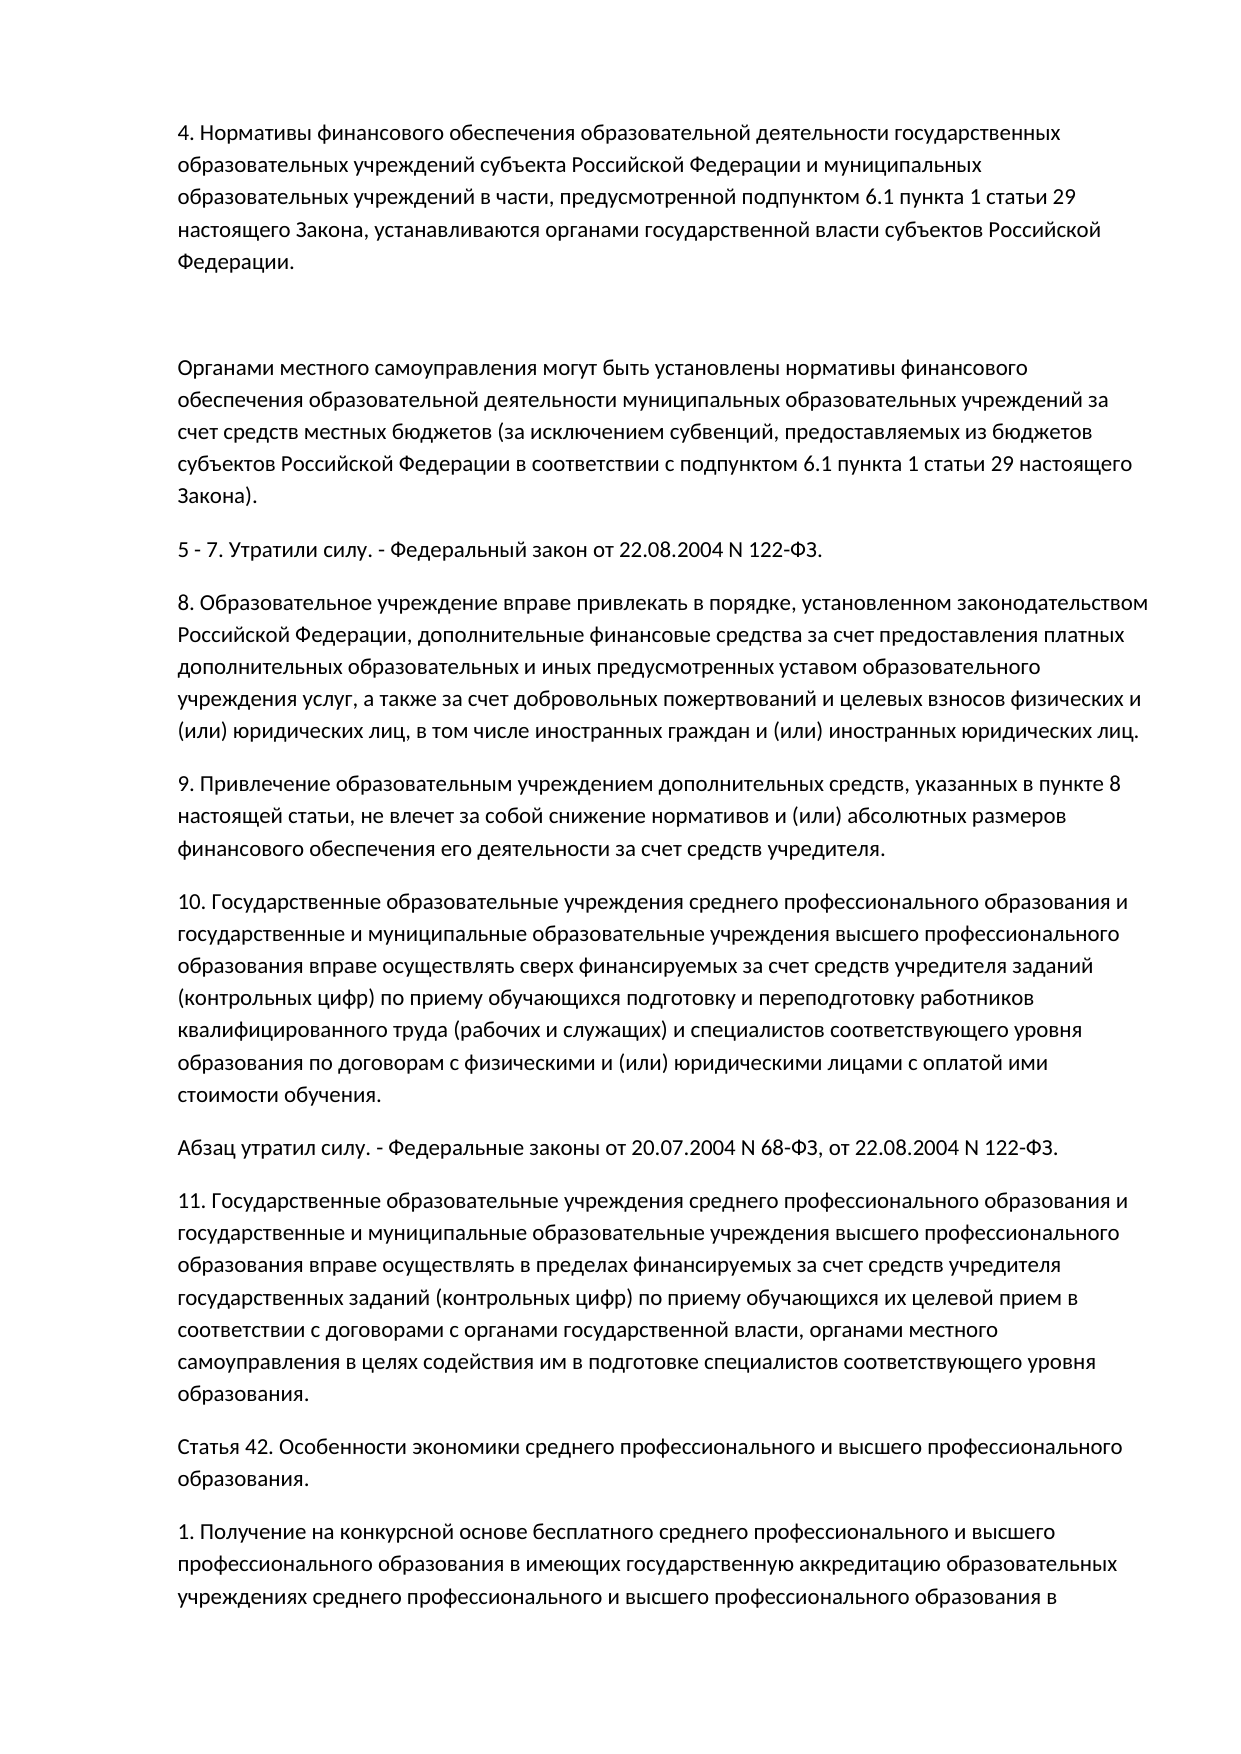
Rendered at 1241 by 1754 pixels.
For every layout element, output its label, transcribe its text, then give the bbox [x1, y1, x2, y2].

text Абзац утратил силу. - Федеральные законы от 20.07.2004 N 68-ФЗ, от 22.08.2004 N 122-ФЗ. [177, 1133, 1152, 1161]
text 10. Государственные образовательные учреждения среднего профессионального образования и государственные и муниципальные образовательные учреждения высшего профессионального образования вправе осуществлять сверх финансируемых за счет средств учредителя заданий (контрольных цифр) по приему обучающихся подготовку и переподготовку работников квалифицированного труда (рабочих и служащих) и специалистов соответствующего уровня образования по договорам с физическими и (или) юридическими лицами с оплатой ими стоимости обучения. [177, 887, 1152, 1108]
text Статья 42. Особенности экономики среднего профессионального и высшего профессионального образования. [177, 1432, 1152, 1492]
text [177, 1517, 1152, 1610]
text Органами местного самоуправления могут быть установлены нормативы финансового обеспечения образовательной деятельности муниципальных образовательных учреждений за счет средств местных бюджетов (за исключением субвенций, предоставляемых из бюджетов субъектов Российской Федерации в соответствии с подпунктом 6.1 пункта 1 статьи 29 настоящего Закона). [177, 353, 1152, 510]
text 4. Нормативы финансового обеспечения образовательной деятельности государственных образовательных учреждений субъекта Российской Федерации и муниципальных образовательных учреждений в части, предусмотренной подпунктом 6.1 пункта 1 статьи 29 настоящего Закона, устанавливаются органами государственной власти субъектов Российской Федерации. [177, 118, 1152, 275]
text 5 - 7. Утратили силу. - Федеральный закон от 22.08.2004 N 122-ФЗ. [177, 535, 1152, 563]
text 8. Образовательное учреждение вправе привлекать в порядке, установленном законодательством Российской Федерации, дополнительные финансовые средства за счет предоставления платных дополнительных образовательных и иных предусмотренных уставом образовательного учреждения услуг, а также за счет добровольных пожертвований и целевых взносов физических и (или) юридических лиц, в том числе иностранных граждан и (или) иностранных юридических лиц. [177, 588, 1152, 744]
text 9. Привлечение образовательным учреждением дополнительных средств, указанных в пункте 8 настоящей статьи, не влечет за собой снижение нормативов и (или) абсолютных размеров финансового обеспечения его деятельности за счет средств учредителя. [177, 769, 1152, 862]
text 11. Государственные образовательные учреждения среднего профессионального образования и государственные и муниципальные образовательные учреждения высшего профессионального образования вправе осуществлять в пределах финансируемых за счет средств учредителя государственных заданий (контрольных цифр) по приему обучающихся их целевой прием в соответствии с договорами с органами государственной власти, органами местного самоуправления в целях содействия им в подготовке специалистов соответствующего уровня образования. [177, 1186, 1152, 1407]
